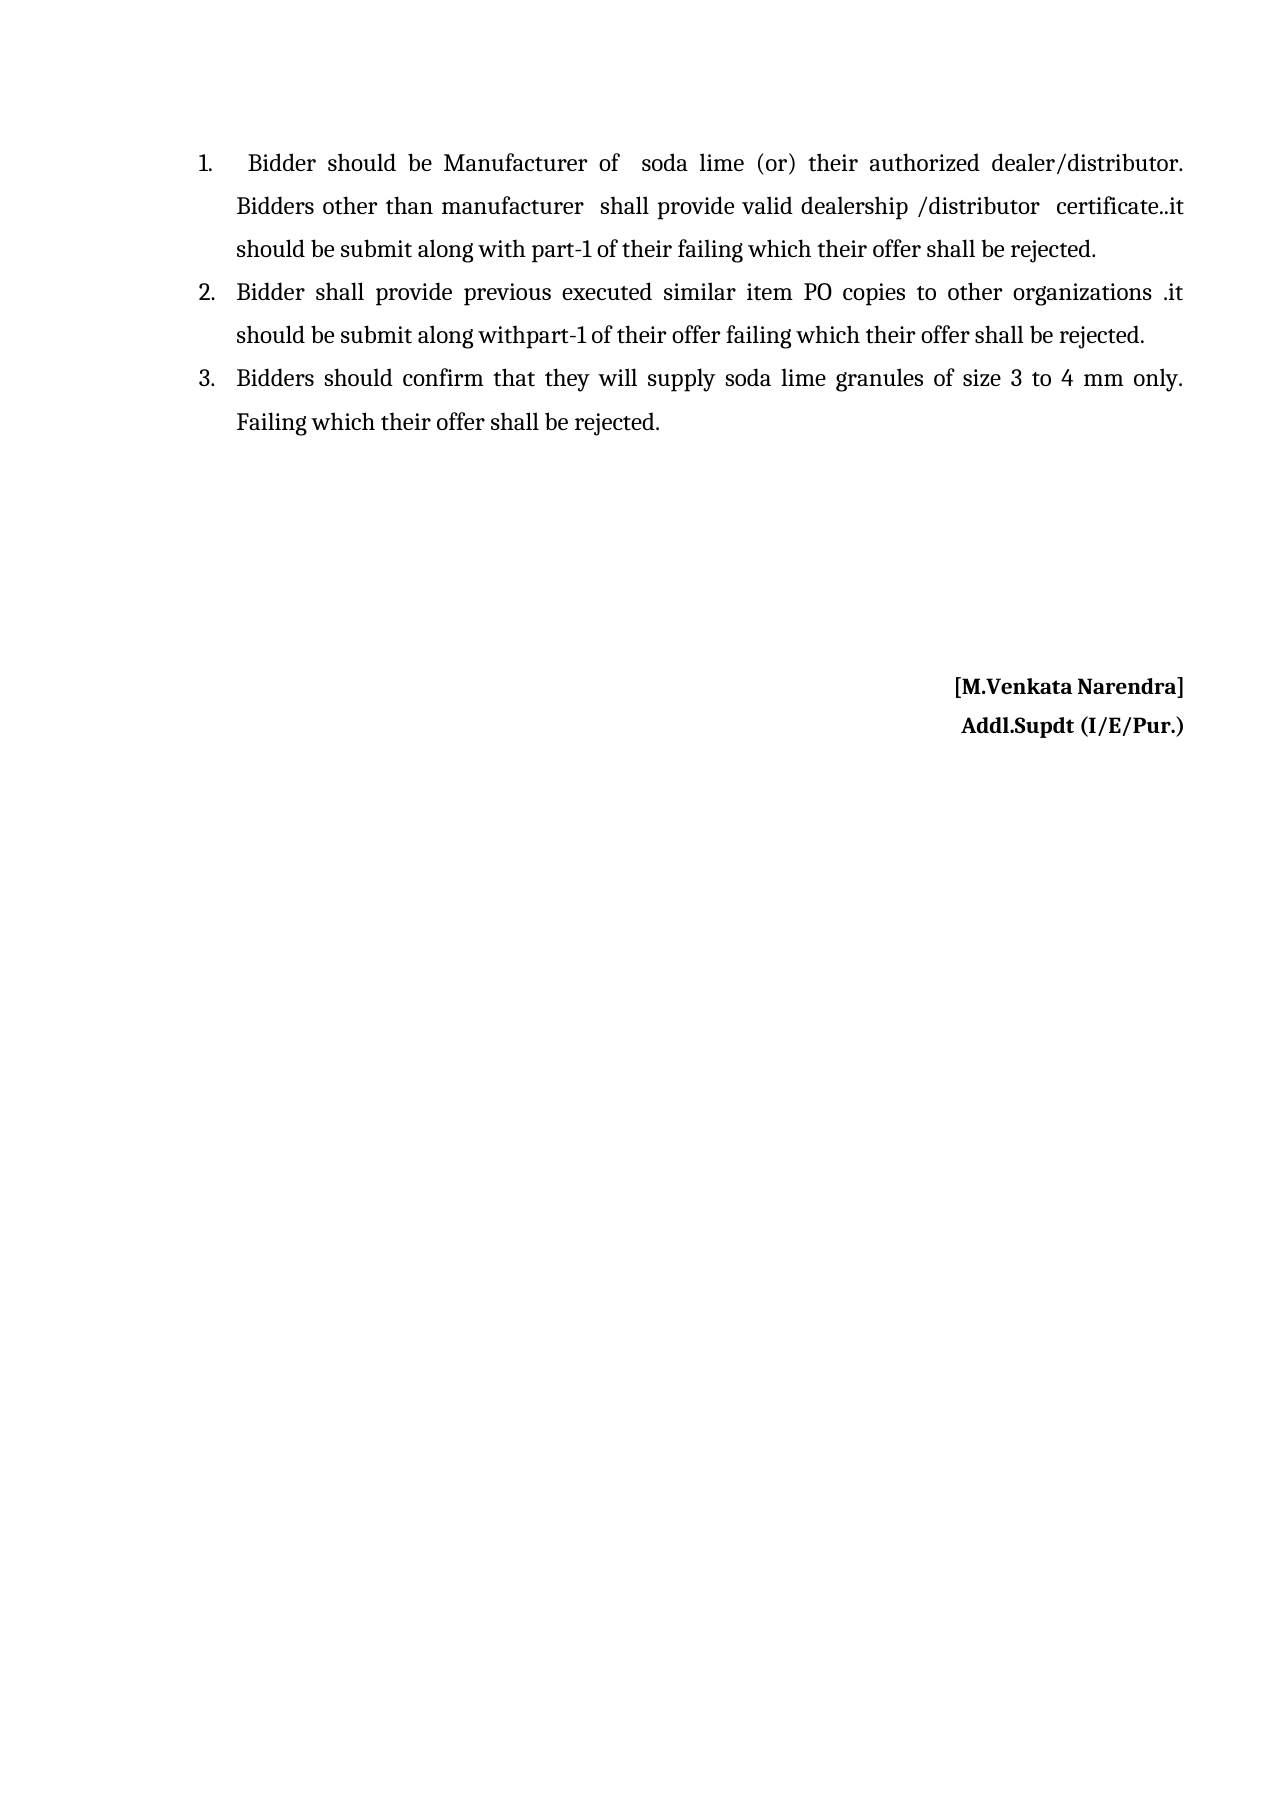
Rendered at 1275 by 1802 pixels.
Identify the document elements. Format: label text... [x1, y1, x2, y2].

list Bidder should be Manufacturer of soda lime (or) their authorized dealer/distributor. Bidders other than manufacturer shall provide valid dealership /distributor certificate..it should be submit along with part-1 of their failing which their offer shall be rejected. [199, 149, 1185, 264]
text [M.Venkata Narendra] [555, 674, 1185, 700]
list Bidders should confirm that they will supply soda lime granules of size 3 to 4 mm only. Failing which their offer shall be rejected. [199, 364, 1185, 436]
list Bidder shall provide previous executed similar item PO copies to other organizations .it should be submit along withpart-1 of their offer failing which their offer shall be rejected. [199, 278, 1185, 350]
text Addl.Supdt (I/E/Pur.) [555, 713, 1185, 740]
